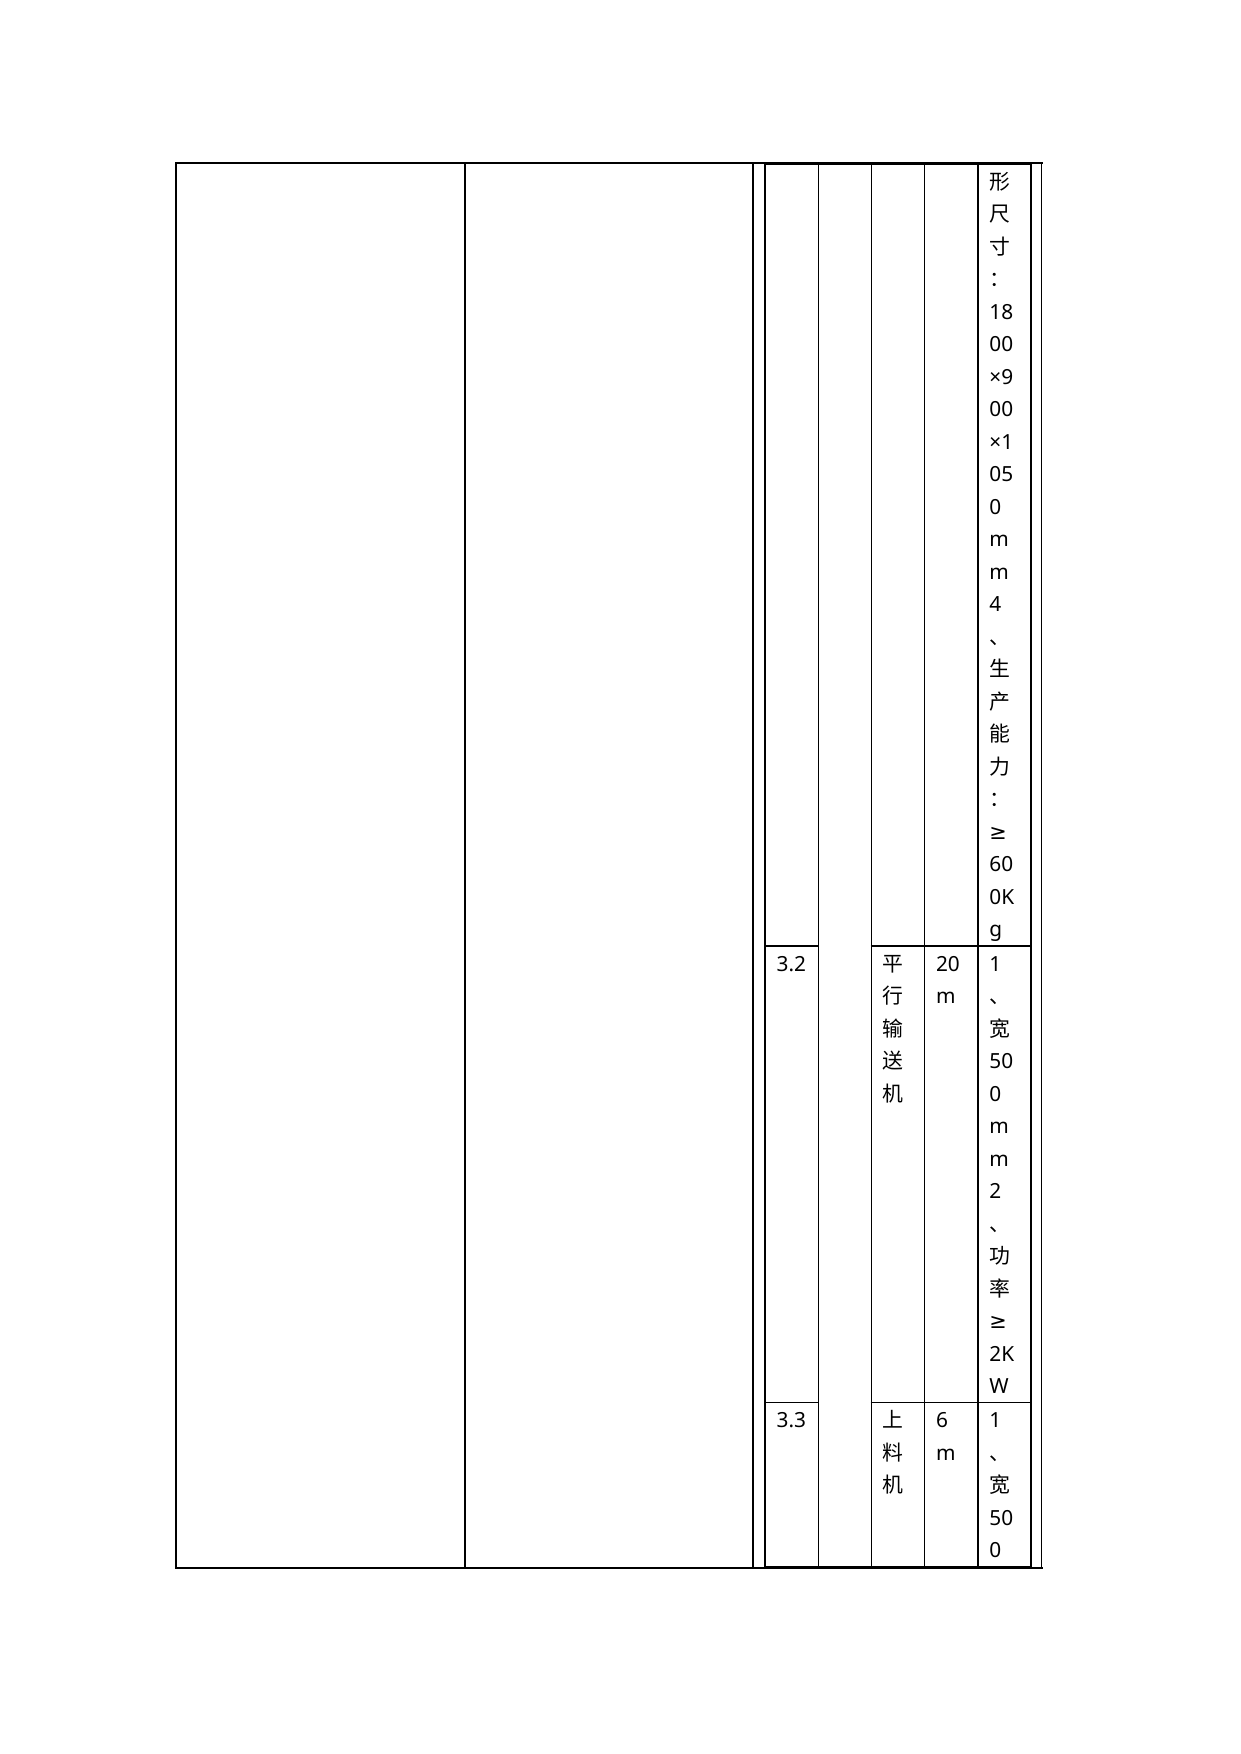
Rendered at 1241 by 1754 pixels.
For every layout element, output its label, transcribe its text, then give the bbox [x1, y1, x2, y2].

table_cell 1 [177, 164, 464, 1567]
table_cell [925, 165, 977, 945]
table_cell [925, 947, 977, 1402]
table_cell [766, 1403, 818, 1566]
table_cell [872, 1403, 924, 1566]
table_cell [754, 164, 764, 1567]
table_cell [925, 1403, 977, 1566]
table_cell [766, 165, 818, 945]
table_cell [1032, 164, 1041, 1567]
table_cell [819, 165, 871, 1566]
table_cell [466, 164, 752, 1567]
table_cell [979, 947, 1030, 1402]
table_cell [872, 165, 924, 945]
table_cell [979, 1403, 1030, 1566]
table_cell [766, 947, 818, 1402]
table_cell [872, 947, 924, 1402]
table_cell [979, 165, 1030, 945]
